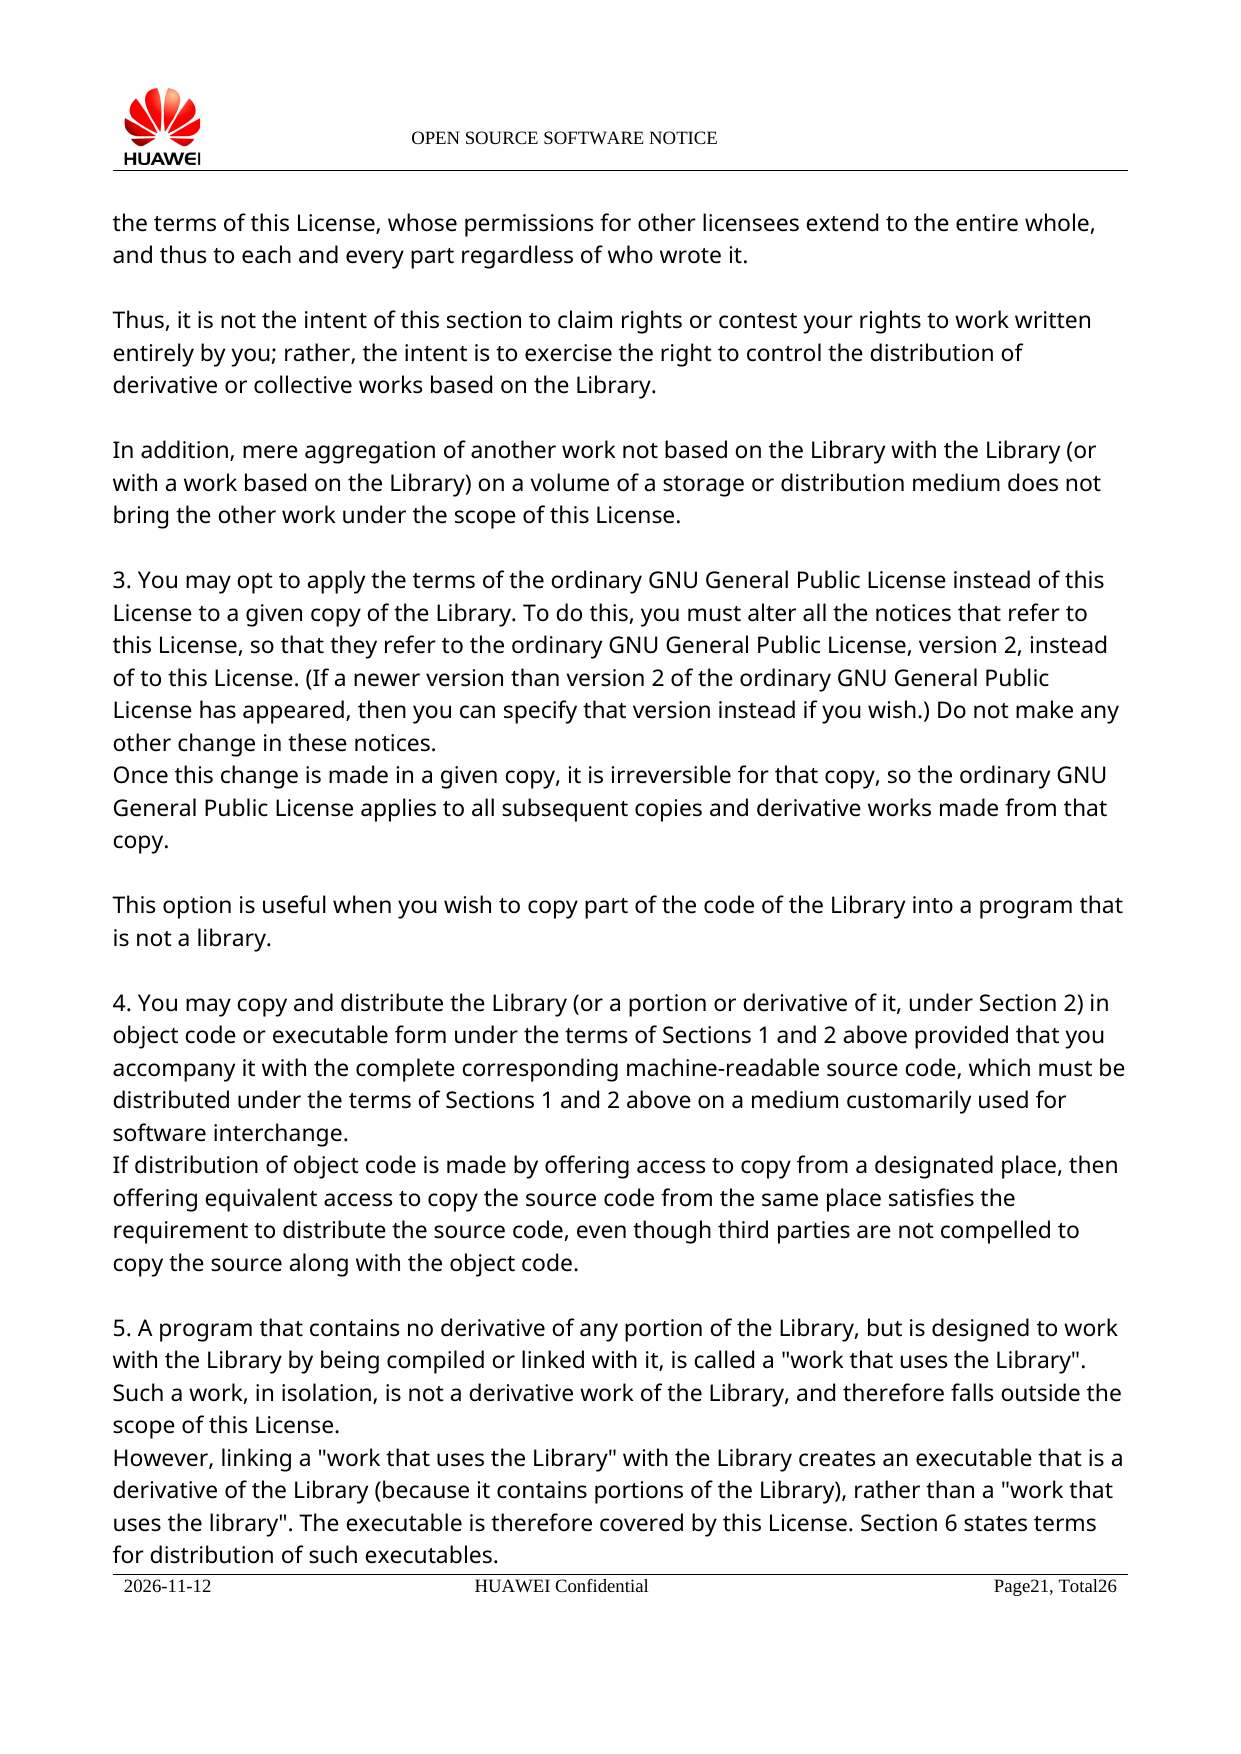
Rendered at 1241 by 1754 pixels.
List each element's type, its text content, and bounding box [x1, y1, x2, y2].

text This option is useful when you wish to copy part of the code of the Library into a program that is not a library. [112, 889, 1128, 954]
text 3. You may opt to apply the terms of the ordinary GNU General Public License instead of this License to a given copy of the Library. To do this, you must alter all the notices that refer to this License, so that they refer to the ordinary GNU General Public License, version 2, instead of to this License. (If a newer version than version 2 of the ordinary GNU General Public License has appeared, then you can specify that version instead if you wish.) Do not make any other change in these notices. [112, 564, 1128, 759]
text 4. You may copy and distribute the Library (or a portion or derivative of it, under Section 2) in object code or executable form under the terms of Sections 1 and 2 above provided that you accompany it with the complete corresponding machine-readable source code, which must be distributed under the terms of Sections 1 and 2 above on a medium customarily used for software interchange. [112, 986, 1128, 1149]
text Thus, it is not the intent of this section to claim rights or contest your rights to work written entirely by you; rather, the intent is to exercise the right to control the distribution of derivative or collective works based on the Library. [112, 304, 1128, 401]
text Once this change is made in a given copy, it is irreversible for that copy, so the ordinary GNU General Public License applies to all subsequent copies and derivative works made from that copy. [112, 759, 1128, 856]
text However, linking a "work that uses the Library" with the Library creates an executable that is a derivative of the Library (because it contains portions of the Library), rather than a "work that uses the library". The executable is therefore covered by this License. Section 6 states terms for distribution of such executables. [112, 1441, 1128, 1571]
text 5. A program that contains no derivative of any portion of the Library, but is designed to work with the Library by being compiled or linked with it, is called a "work that uses the Library". Such a work, in isolation, is not a derivative work of the Library, and therefore falls outside the scope of this License. [112, 1311, 1128, 1441]
text If distribution of object code is made by offering access to copy from a designated place, then offering equivalent access to copy the source code from the same place satisfies the requirement to distribute the source code, even though third parties are not compelled to copy the source along with the object code. [112, 1149, 1128, 1279]
text In addition, mere aggregation of another work not based on the Library with the Library (or with a work based on the Library) on a volume of a storage or distribution medium does not bring the other work under the scope of this License. [112, 434, 1128, 531]
picture [124, 88, 201, 165]
